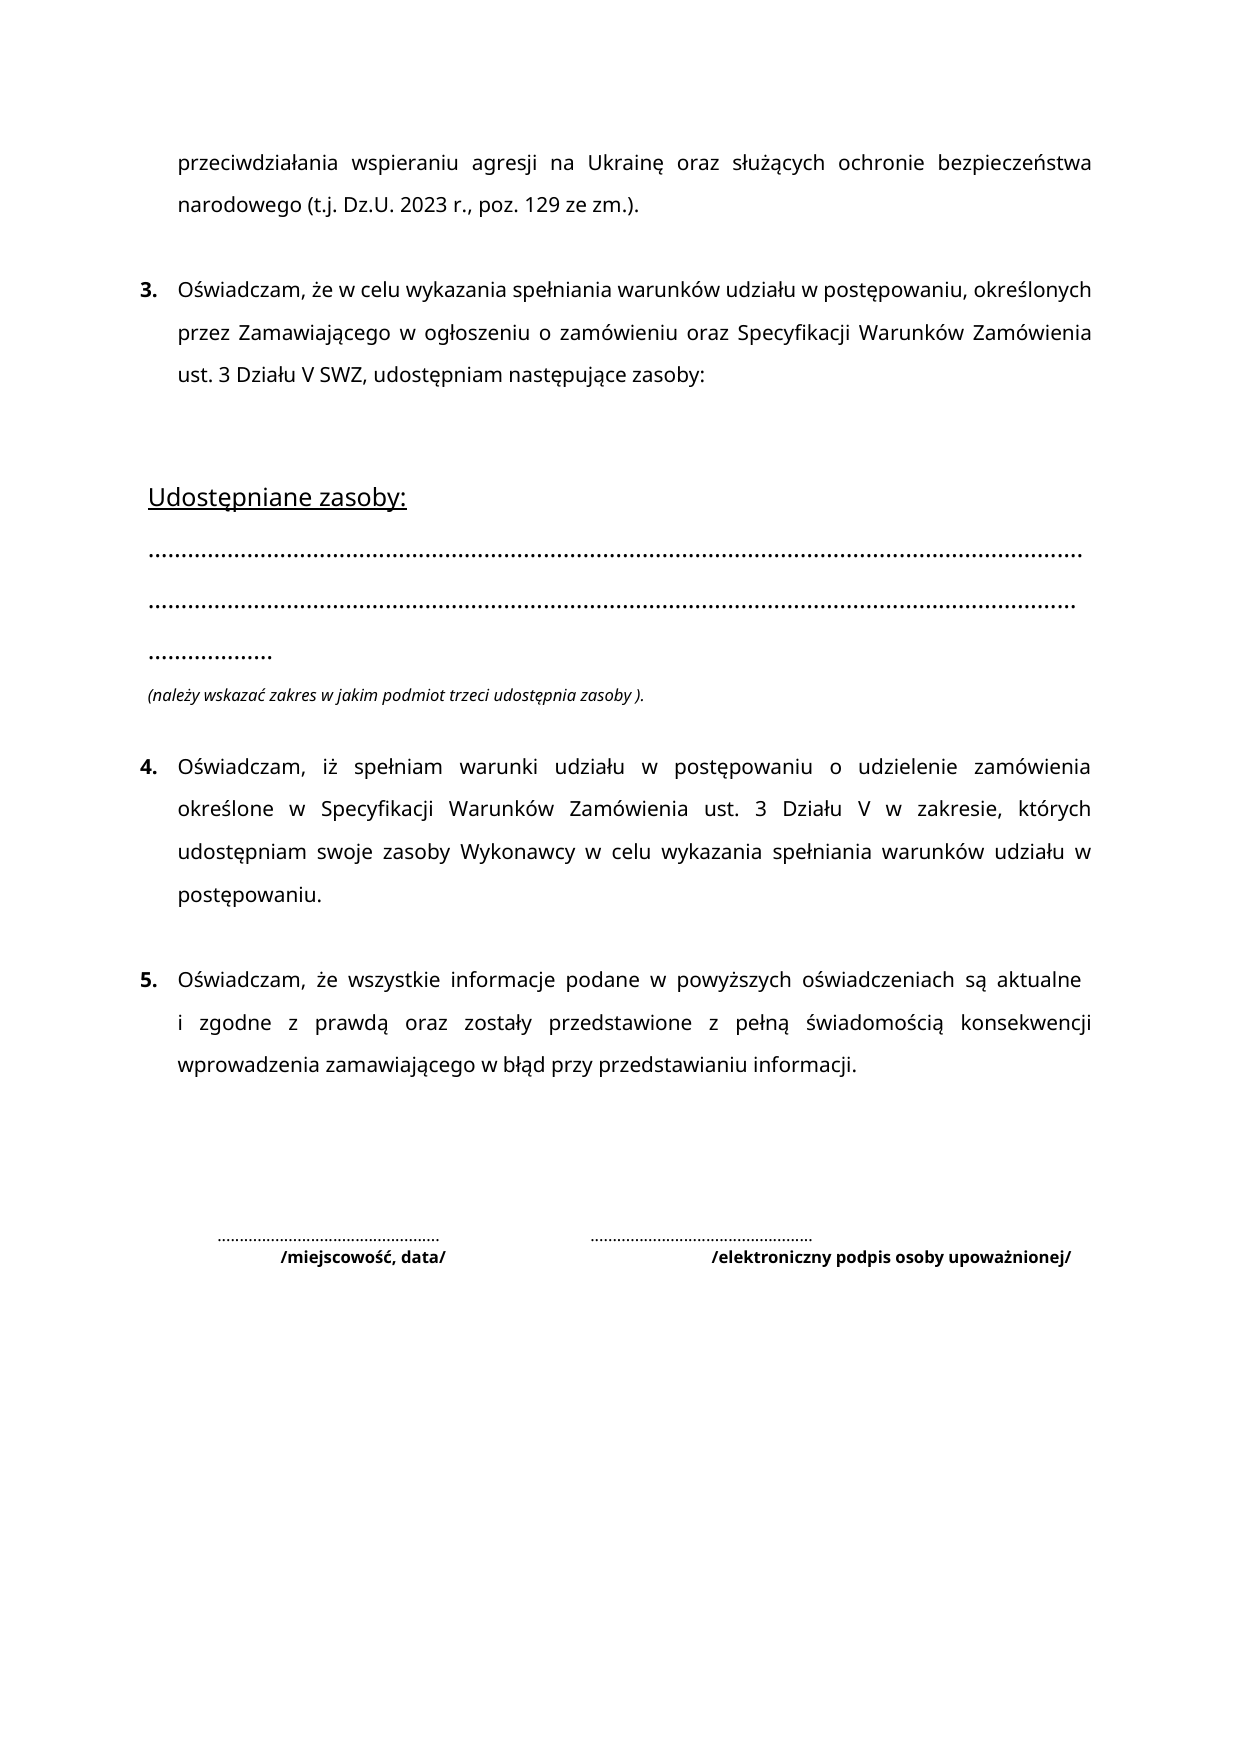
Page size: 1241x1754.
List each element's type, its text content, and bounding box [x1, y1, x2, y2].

list Oświadczam, iż spełniam warunki udziału w postępowaniu o udzielenie zamówienia określone w Specyfikacji Warunków Zamówienia ust. 3 Działu V w zakresie, których udostępniam swoje zasoby Wykonawcy w celu wykazania spełniania warunków udziału w postępowaniu. [140, 752, 1093, 908]
text .................................................. .................................................. [148, 1223, 1093, 1246]
list Oświadczam, że wszystkie informacje podane w powyższych oświadczeniach są aktualne i zgodne z prawdą oraz zostały przedstawione z pełną świadomością konsekwencji wprowadzenia zamawiającego w błąd przy przedstawianiu informacji. [140, 965, 1093, 1079]
text (należy wskazać zakres w jakim podmiot trzeci udostępnia zasoby ). [148, 684, 1090, 707]
list Oświadczam, że w celu wykazania spełniania warunków udziału w postępowaniu, określonych przez Zamawiającego w ogłoszeniu o zamówieniu oraz Specyfikacji Warunków Zamówienia ust. 3 Działu V SWZ, udostępniam następujące zasoby: [140, 275, 1093, 389]
text /miejscowość, data/ /elektroniczny podpis osoby upoważnionej/ [148, 1246, 1093, 1269]
text …………………………………………………………………………………………………………………………….…………………………………………………………………………………………………………………………………….……… [148, 531, 1090, 667]
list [177, 148, 1093, 219]
text Udostępniane zasoby: [148, 480, 1090, 514]
